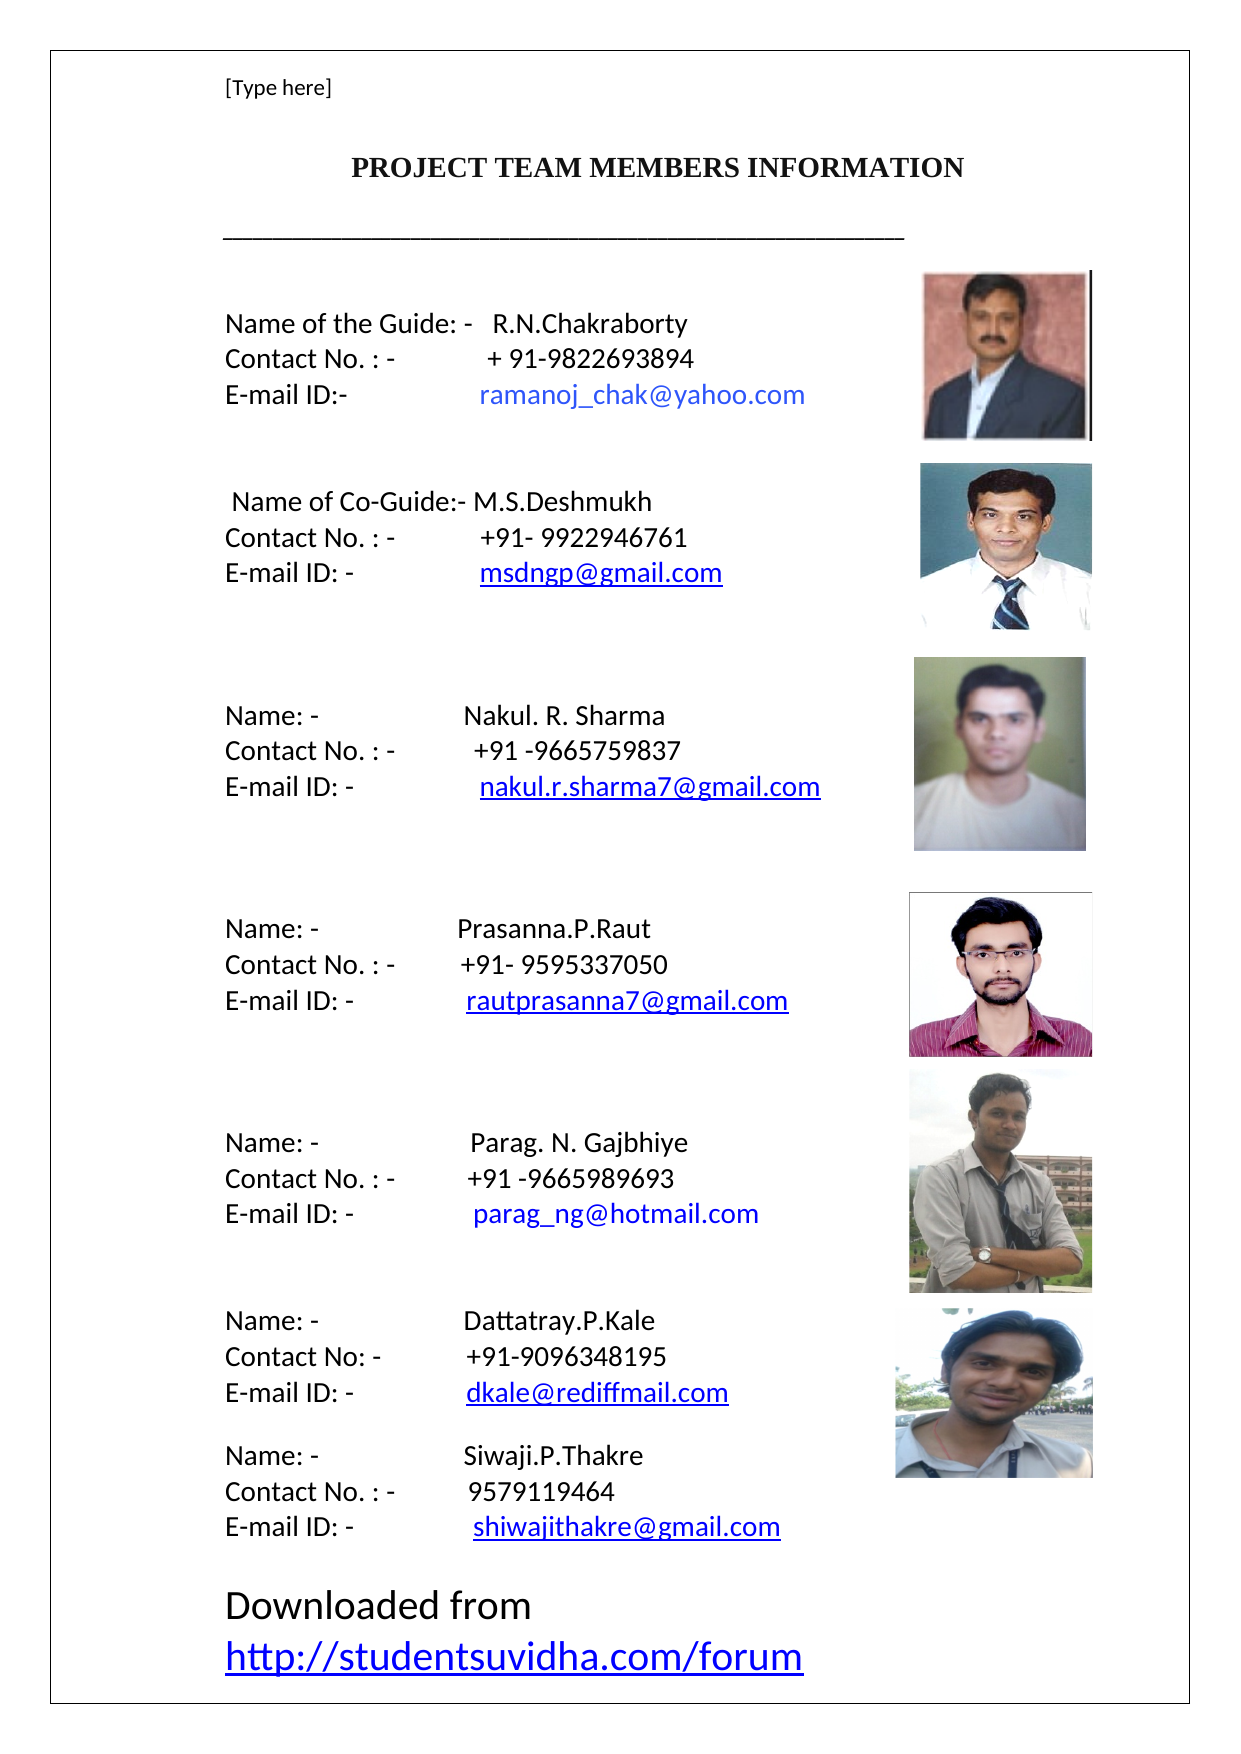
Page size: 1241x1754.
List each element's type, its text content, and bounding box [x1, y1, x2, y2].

text Name: - Prasanna.P.Raut [225, 911, 909, 946]
text E-mail ID: - rautprasanna7@gmail.com [225, 982, 909, 1017]
text PROJECT TEAM MEMBERS INFORMATION [225, 150, 1090, 183]
text E-mail ID:- ramanoj_chak@yahoo.com [225, 376, 920, 412]
text Name of the Guide: - R.N.Chakraborty [225, 305, 920, 341]
text Name: - Nakul. R. Sharma [225, 697, 914, 732]
text It is with great satisfaction and euphoria that I am submitting the Technical seminar report “Rotor Engine- A Waste Energy Recovery Device from I. C. Engine Exhaust”. I have completed it as a part of the curriculum of our university. [909, 1069, 1093, 1291]
text E-mail ID: - shiwajithakre@gmail.com [225, 1508, 1090, 1544]
text Name: - Dattatray.P.Kale [225, 1302, 1090, 1338]
text Name of Co-Guide:- M.S.Deshmukh [225, 483, 920, 519]
text Name: - Parag. N. Gajbhiye [225, 1124, 909, 1160]
text E-mail ID: - msdngp@gmail.com [225, 554, 920, 590]
text Contact No. : - + 91-9822693894 [225, 341, 920, 376]
text Name: - Siwaji.P.Thakre [225, 1437, 1090, 1473]
picture [909, 892, 1093, 1055]
text Contact No: - +91-9096348195 [225, 1338, 1090, 1374]
text E-mail ID: - nakul.r.sharma7@gmail.com [225, 768, 914, 804]
picture [920, 463, 1093, 633]
text Contact No. : - +91- 9922946761 [225, 519, 920, 554]
text Contact No. : - 9579119464 [225, 1473, 1090, 1508]
text _____________________________________________________________________ [225, 209, 1090, 243]
text Contact No. : - +91- 9595337050 [225, 946, 909, 982]
text E-mail ID: - dkale@rediffmail.com [225, 1374, 1090, 1409]
text E-mail ID: - parag_ng@hotmail.com [225, 1196, 909, 1231]
text Contact No. : - +91 -9665989693 [225, 1160, 909, 1196]
text Contact No. : - +91 -9665759837 [225, 732, 914, 768]
